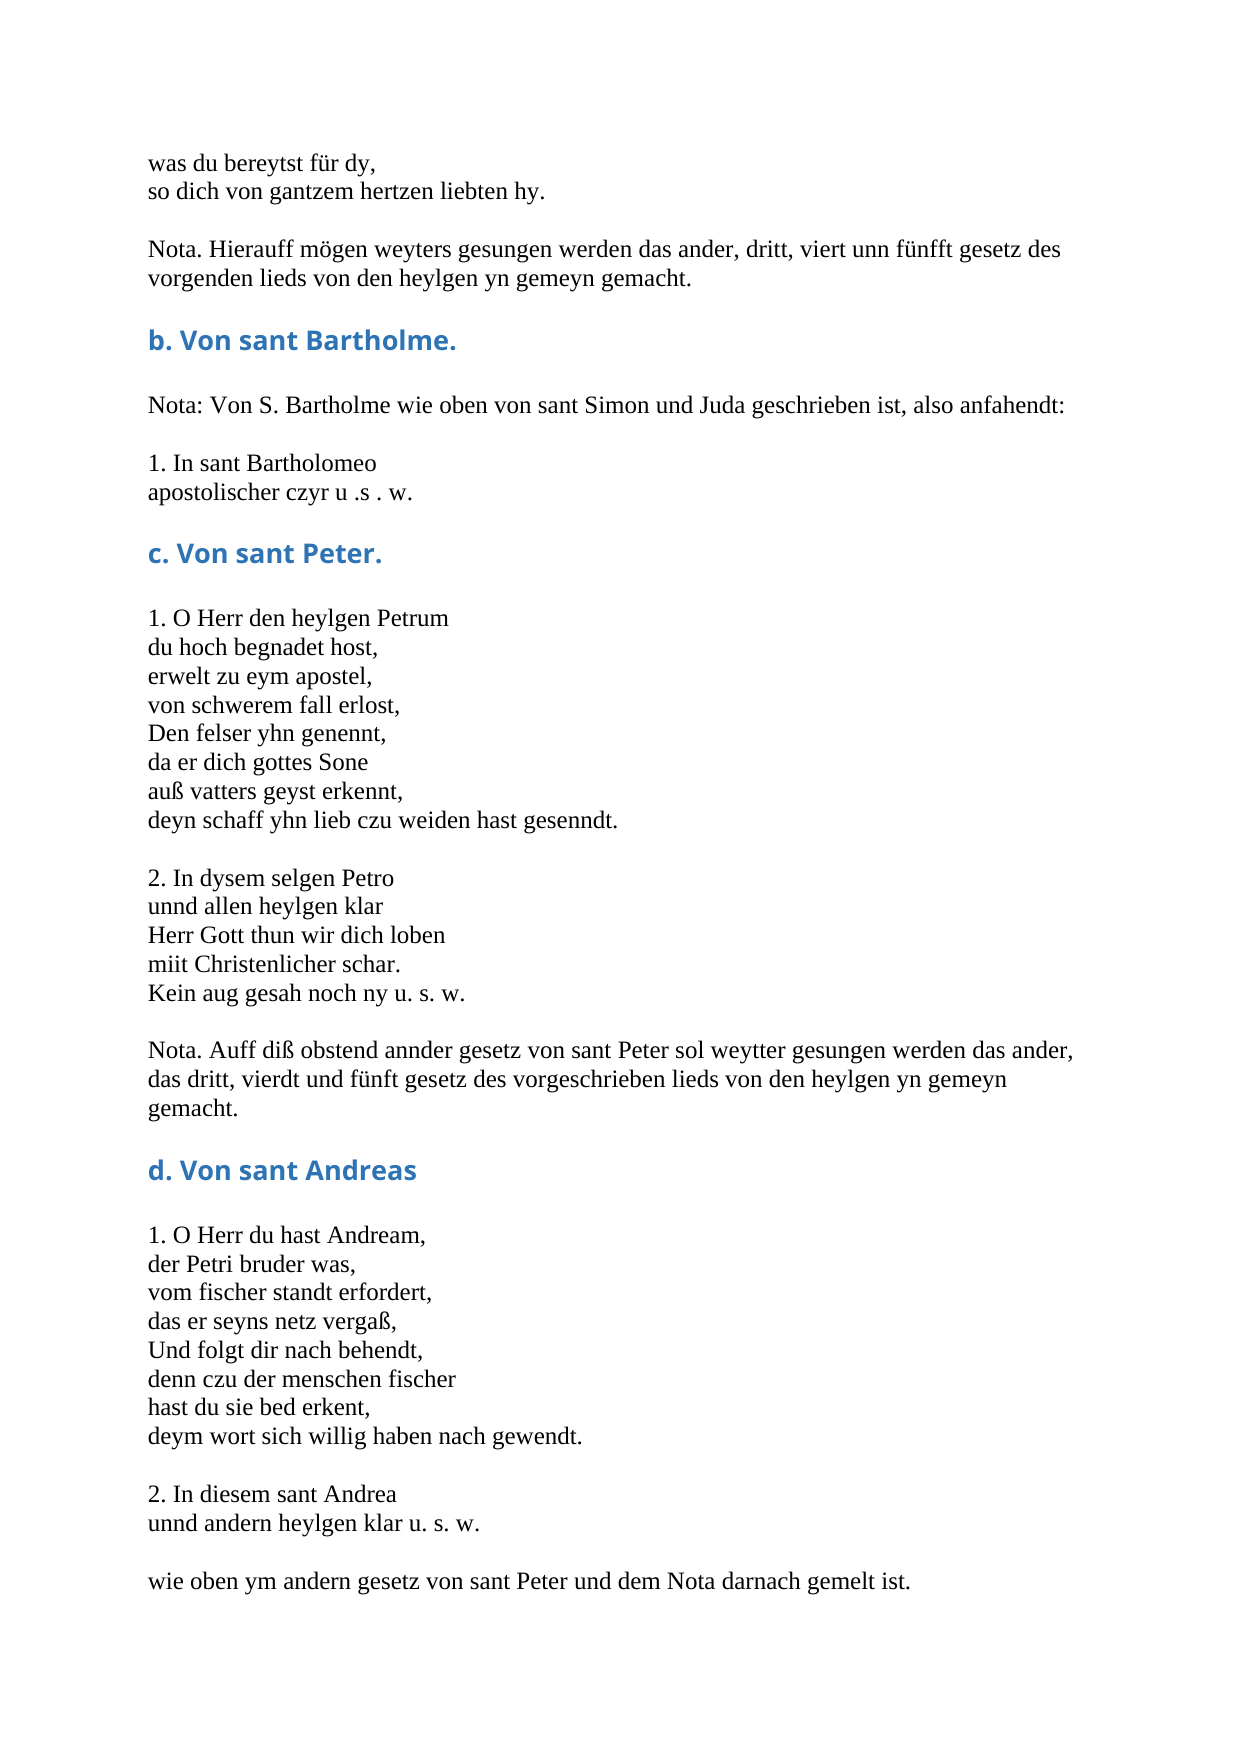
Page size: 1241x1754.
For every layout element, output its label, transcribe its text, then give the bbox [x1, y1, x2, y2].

subtitle b. Von sant Bartholme. [148, 321, 1093, 358]
text wie oben ym andern gesetz von sant Peter und dem Nota darnach gemelt ist. [148, 1566, 1093, 1594]
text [148, 148, 1093, 205]
text Nota. Hierauff mögen weyters gesungen werden das ander, dritt, viert unn fünfft gesetz des vorgenden lieds von den heylgen yn gemeyn gemacht. [148, 234, 1093, 292]
text Nota: Von S. Bartholme wie oben von sant Simon und Juda geschrieben ist, also anfahendt: [148, 390, 1093, 419]
text 1. O Herr du hast Andream, der Petri bruder was, vom fischer standt erfordert, das er seyns netz vergaß, Und folgt dir nach behendt, denn czu der menschen fischer hast du sie bed erkent, deym wort sich willig haben nach gewendt. [148, 1220, 1093, 1450]
text Nota. Auff diß obstend annder gesetz von sant Peter sol weytter gesungen werden das ander, das dritt, vierdt und fünft gesetz des vorgeschrieben lieds von den heylgen yn gemeyn gemacht. [148, 1036, 1093, 1122]
subtitle c. Von sant Peter. [148, 534, 1093, 571]
text 1. In sant Bartholomeo apostolischer czyr u .s . w. [148, 448, 1093, 505]
text 2. In dysem selgen Petro unnd allen heylgen klar Herr Gott thun wir dich loben miit Christenlicher schar. Kein aug gesah noch ny u. s. w. [148, 863, 1093, 1006]
text 1. O Herr den heylgen Petrum du hoch begnadet host, erwelt zu eym apostel, von schwerem fall erlost, Den felser yhn genennt, da er dich gottes Sone auß vatters geyst erkennt, deyn schaff yhn lieb czu weiden hast gesenndt. [148, 603, 1093, 833]
text 2. In diesem sant Andrea unnd andern heylgen klar u. s. w. [148, 1479, 1093, 1537]
subtitle d. Von sant Andreas [148, 1151, 1093, 1188]
